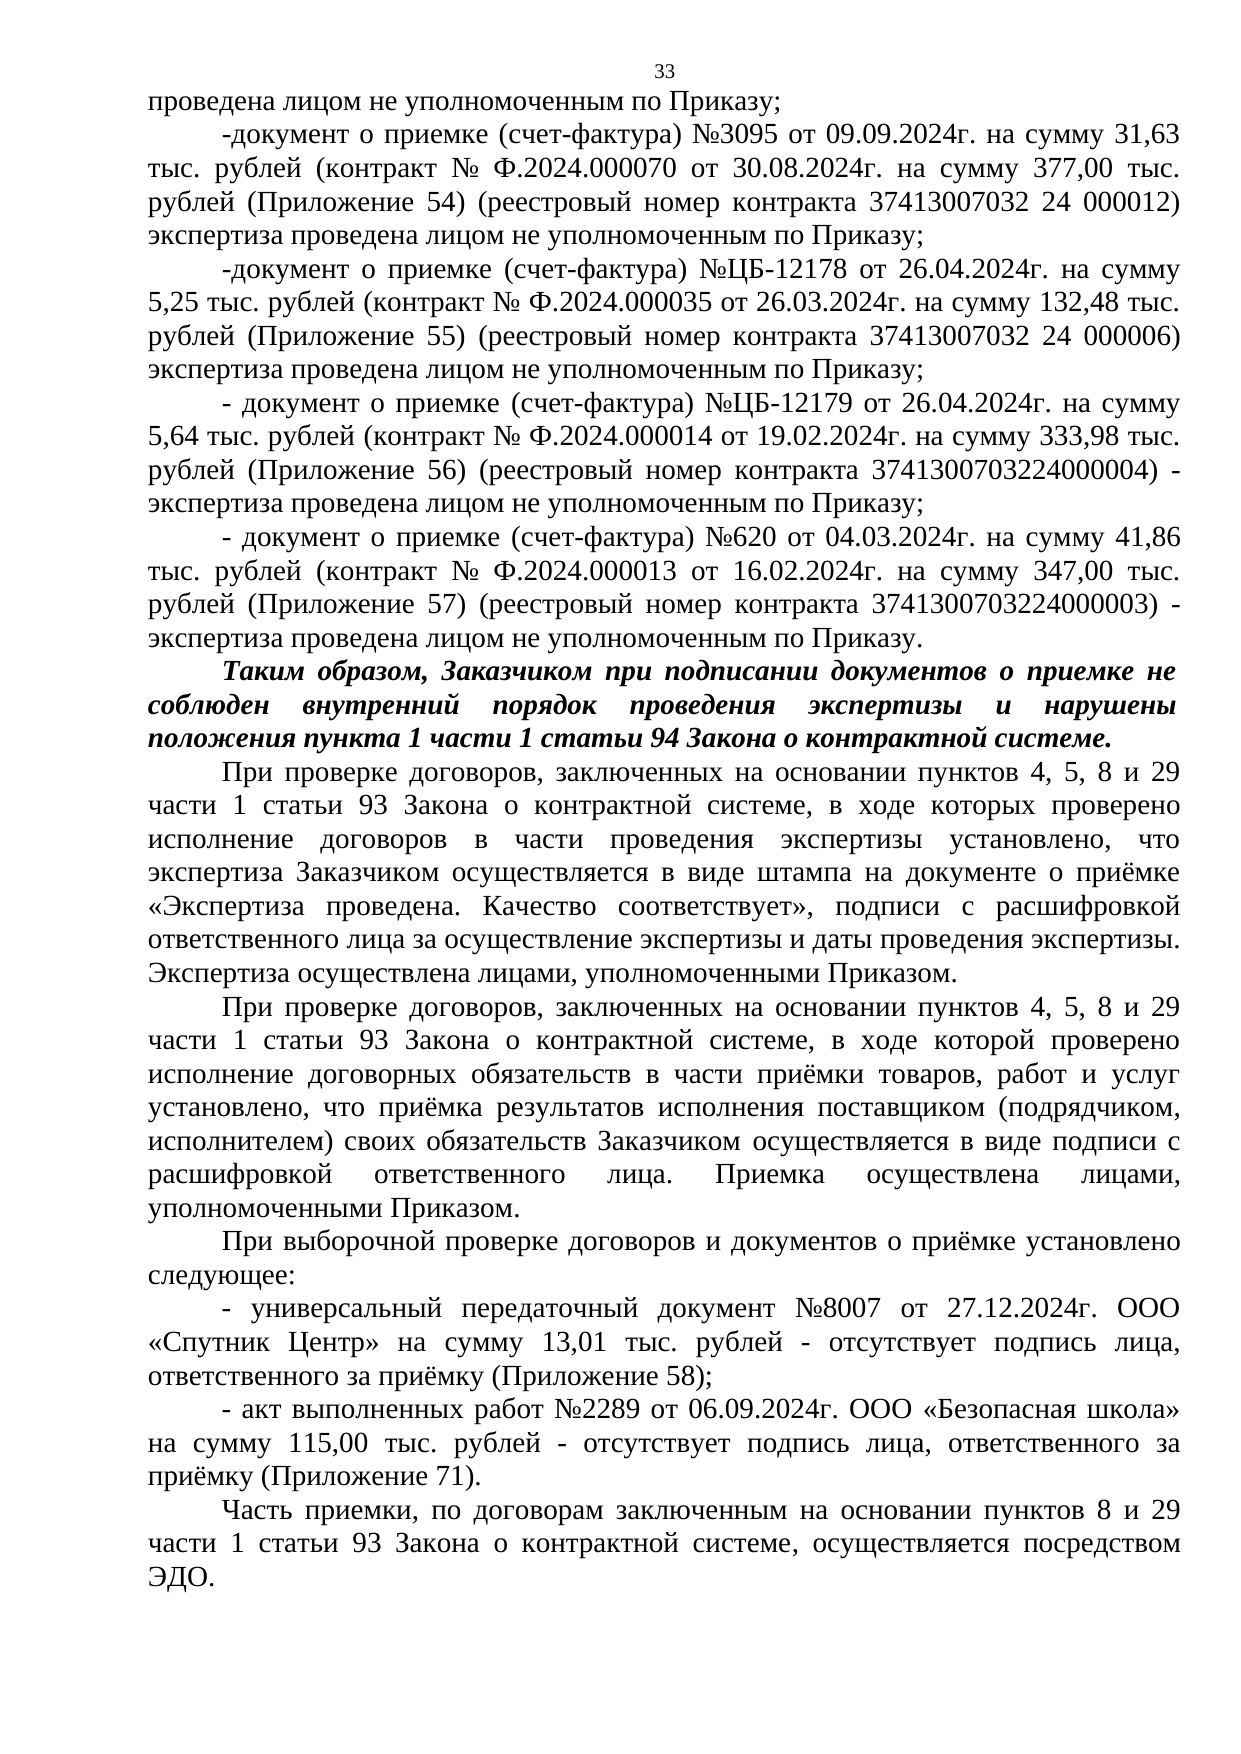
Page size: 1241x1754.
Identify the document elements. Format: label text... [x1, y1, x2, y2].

text При выборочной проверке договоров и документов о приёмке установлено следующее: [148, 1223, 1181, 1291]
text При проверке договоров, заключенных на основании пунктов 4, 5, 8 и 29 части 1 статьи 93 Закона о контрактной системе, в ходе которой проверено исполнение договорных обязательств в части приёмки товаров, работ и услуг установлено, что приёмка результатов исполнения поставщиком (подрядчиком, исполнителем) своих обязательств Заказчиком осуществляется в виде подписи с расшифровкой ответственного лица. Приемка осуществлена лицами, уполномоченными Приказом. [148, 989, 1181, 1223]
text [148, 83, 1181, 117]
text -документ о приемке (счет-фактура) №ЦБ-12178 от 26.04.2024г. на сумму 5,25 тыс. рублей (контракт № Ф.2024.000035 от 26.03.2024г. на сумму 132,48 тыс. рублей (Приложение 55) (реестровый номер контракта 37413007032 24 000006) экспертиза проведена лицом не уполномоченным по Приказу; [148, 251, 1181, 385]
text Часть приемки, по договорам заключенным на основании пунктов 8 и 29 части 1 статьи 93 Закона о контрактной системе, осуществляется посредством ЭДО. [148, 1492, 1181, 1592]
text Таким образом, Заказчиком при подписании документов о приемке не соблюден внутренний порядок проведения экспертизы и нарушены положения пункта 1 части 1 статьи 94 Закона о контрактной системе. [148, 653, 1177, 754]
text -документ о приемке (счет-фактура) №3095 от 09.09.2024г. на сумму 31,63 тыс. рублей (контракт № Ф.2024.000070 от 30.08.2024г. на сумму 377,00 тыс. рублей (Приложение 54) (реестровый номер контракта 37413007032 24 000012) экспертиза проведена лицом не уполномоченным по Приказу; [148, 117, 1181, 251]
text - документ о приемке (счет-фактура) №620 от 04.03.2024г. на сумму 41,86 тыс. рублей (контракт № Ф.2024.000013 от 16.02.2024г. на сумму 347,00 тыс. рублей (Приложение 57) (реестровый номер контракта 3741300703224000003) - экспертиза проведена лицом не уполномоченным по Приказу. [148, 519, 1181, 653]
text - акт выполненных работ №2289 от 06.09.2024г. ООО «Безопасная школа» на сумму 115,00 тыс. рублей - отсутствует подпись лица, ответственного за приёмку (Приложение 71). [148, 1391, 1181, 1492]
text - документ о приемке (счет-фактура) №ЦБ-12179 от 26.04.2024г. на сумму 5,64 тыс. рублей (контракт № Ф.2024.000014 от 19.02.2024г. на сумму 333,98 тыс. рублей (Приложение 56) (реестровый номер контракта 3741300703224000004) - экспертиза проведена лицом не уполномоченным по Приказу; [148, 385, 1181, 519]
text При проверке договоров, заключенных на основании пунктов 4, 5, 8 и 29 части 1 статьи 93 Закона о контрактной системе, в ходе которых проверено исполнение договоров в части проведения экспертизы установлено, что экспертиза Заказчиком осуществляется в виде штампа на документе о приёмке «Экспертиза проведена. Качество соответствует», подписи с расшифровкой ответственного лица за осуществление экспертизы и даты проведения экспертизы. Экспертиза осуществлена лицами, уполномоченными Приказом. [148, 754, 1181, 989]
text - универсальный передаточный документ №8007 от 27.12.2024г. ООО «Спутник Центр» на сумму 13,01 тыс. рублей - отсутствует подпись лица, ответственного за приёмку (Приложение 58); [148, 1291, 1181, 1391]
